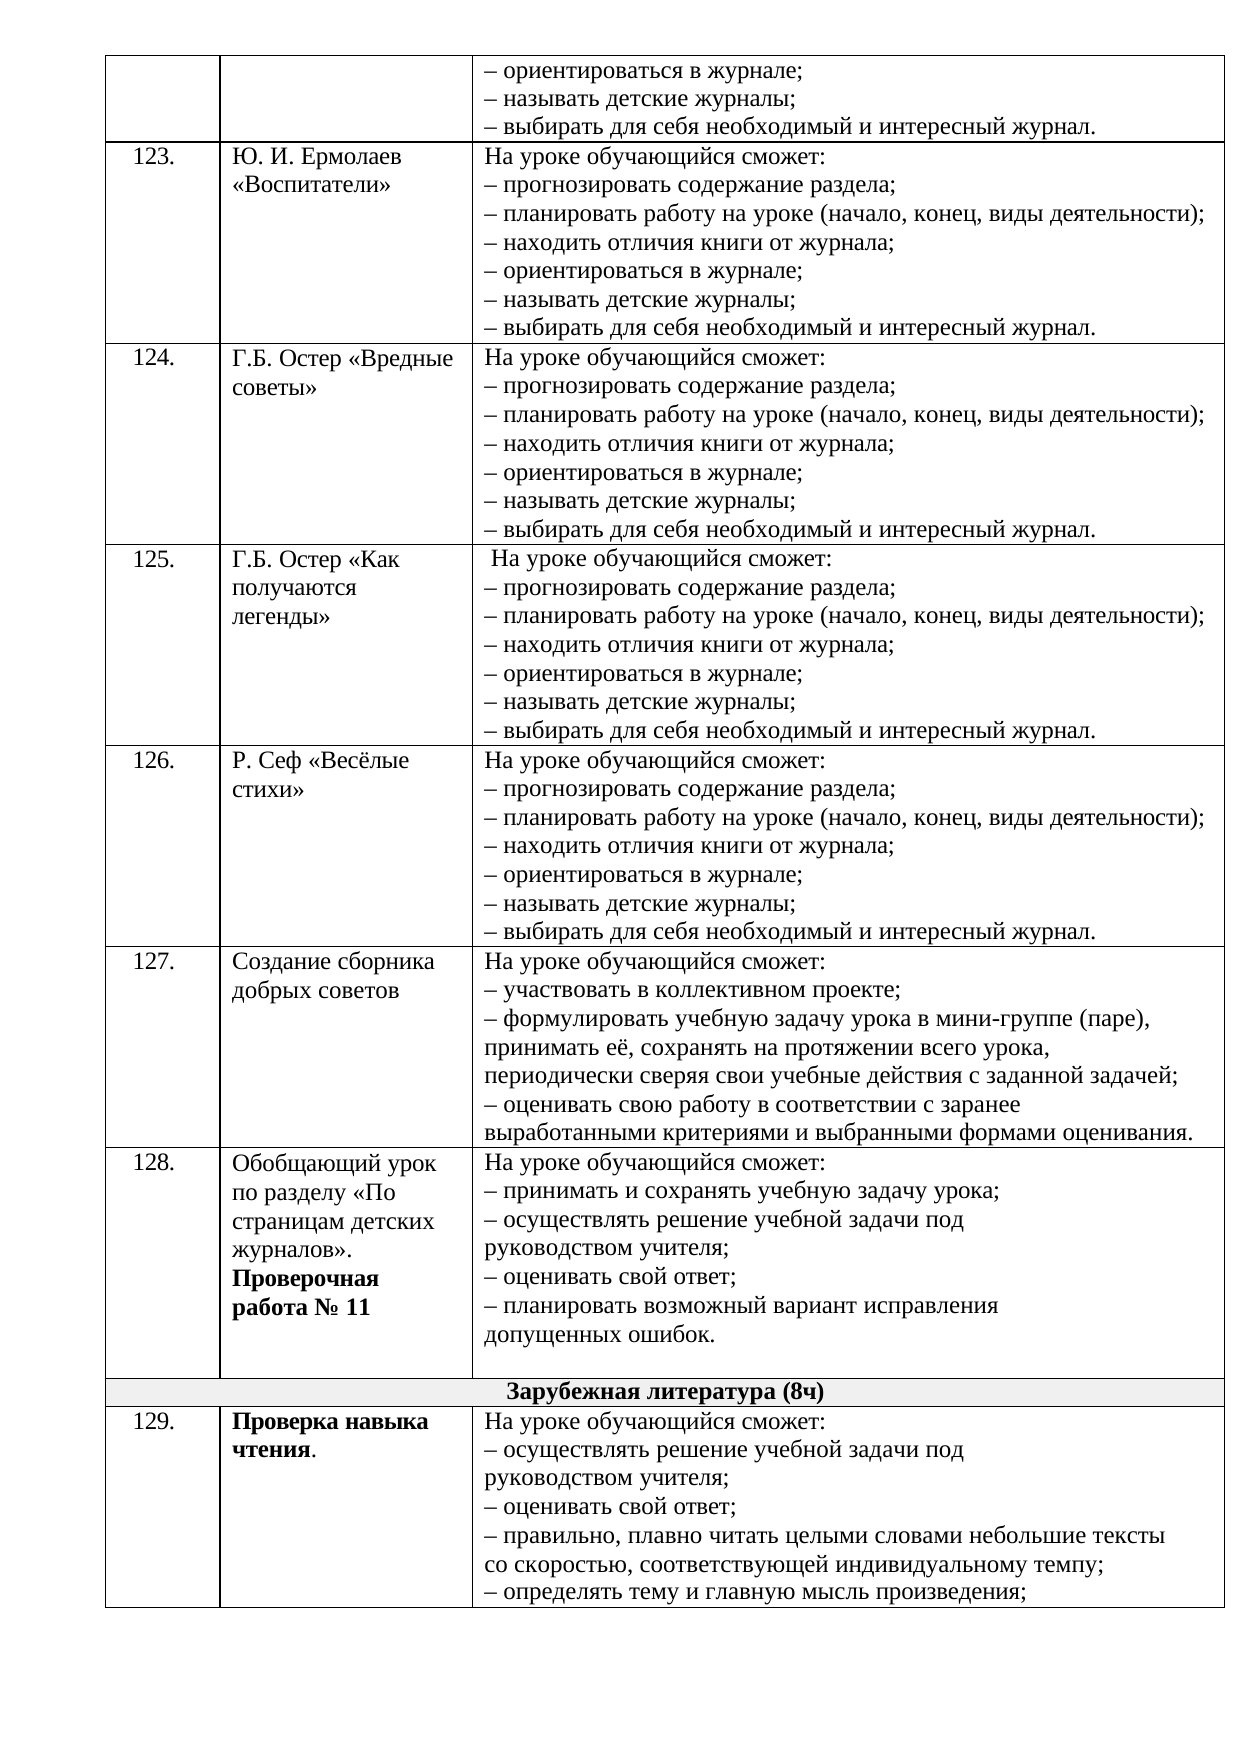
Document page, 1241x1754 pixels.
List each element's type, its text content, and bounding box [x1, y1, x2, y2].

table_cell Проверка навыка чтения. [221, 1407, 472, 1607]
table_cell 125. [106, 545, 219, 745]
table_cell 126. [106, 746, 219, 946]
table_cell Зарубежная литература (8ч) [106, 1379, 1224, 1406]
table_cell На уроке обучающийся сможет: принимать и сохранять учебную задачу урока; осуществлять решение учебной задачи под руководством учителя; оценивать свой ответ; планировать возможный вариант исправления допущенных ошибок. [473, 1148, 1224, 1378]
table_cell Ю. И. Ермолаев «Воспитатели» [221, 143, 472, 342]
table_header [221, 56, 472, 141]
table_cell Обобщающий урок по разделу «По страницам детских журналов». Проверочная работа № 11 [221, 1148, 472, 1378]
table_cell На уроке обучающийся сможет: осуществлять решение учебной задачи под руководством учителя; оценивать свой ответ; правильно, плавно читать целыми словами небольшие тексты со скоростью, соответствующей индивидуальному темпу; определять тему и главную мысль произведения; [473, 1407, 1224, 1607]
table_cell 123. [106, 143, 219, 342]
table_header [106, 56, 219, 141]
table_cell 129. [106, 1407, 219, 1607]
table_cell 127. [106, 947, 219, 1147]
table_cell 128. [106, 1148, 219, 1378]
table_cell Р. Сеф «Весёлые стихи» [221, 746, 472, 946]
table_cell 124. [106, 344, 219, 544]
table_cell Г.Б. Остер «Вредные советы» [221, 344, 472, 544]
table_cell На уроке обучающийся сможет: участвовать в коллективном проекте; формулировать учебную задачу урока в мини-группе (паре), принимать её, сохранять на протяжении всего урока, периодически сверяя свои учебные действия с заданной задачей; оценивать свою работу в соответствии с заранее выработанными критериями и выбранными формами оценивания. [473, 947, 1224, 1147]
table_header ориентироваться в журнале; называть детские журналы; выбирать для себя необходимый и интересный журнал. [473, 56, 1224, 141]
table_cell Создание сборника добрых советов [221, 947, 472, 1147]
table_cell Г.Б. Остер «Как получаются легенды» [221, 545, 472, 745]
